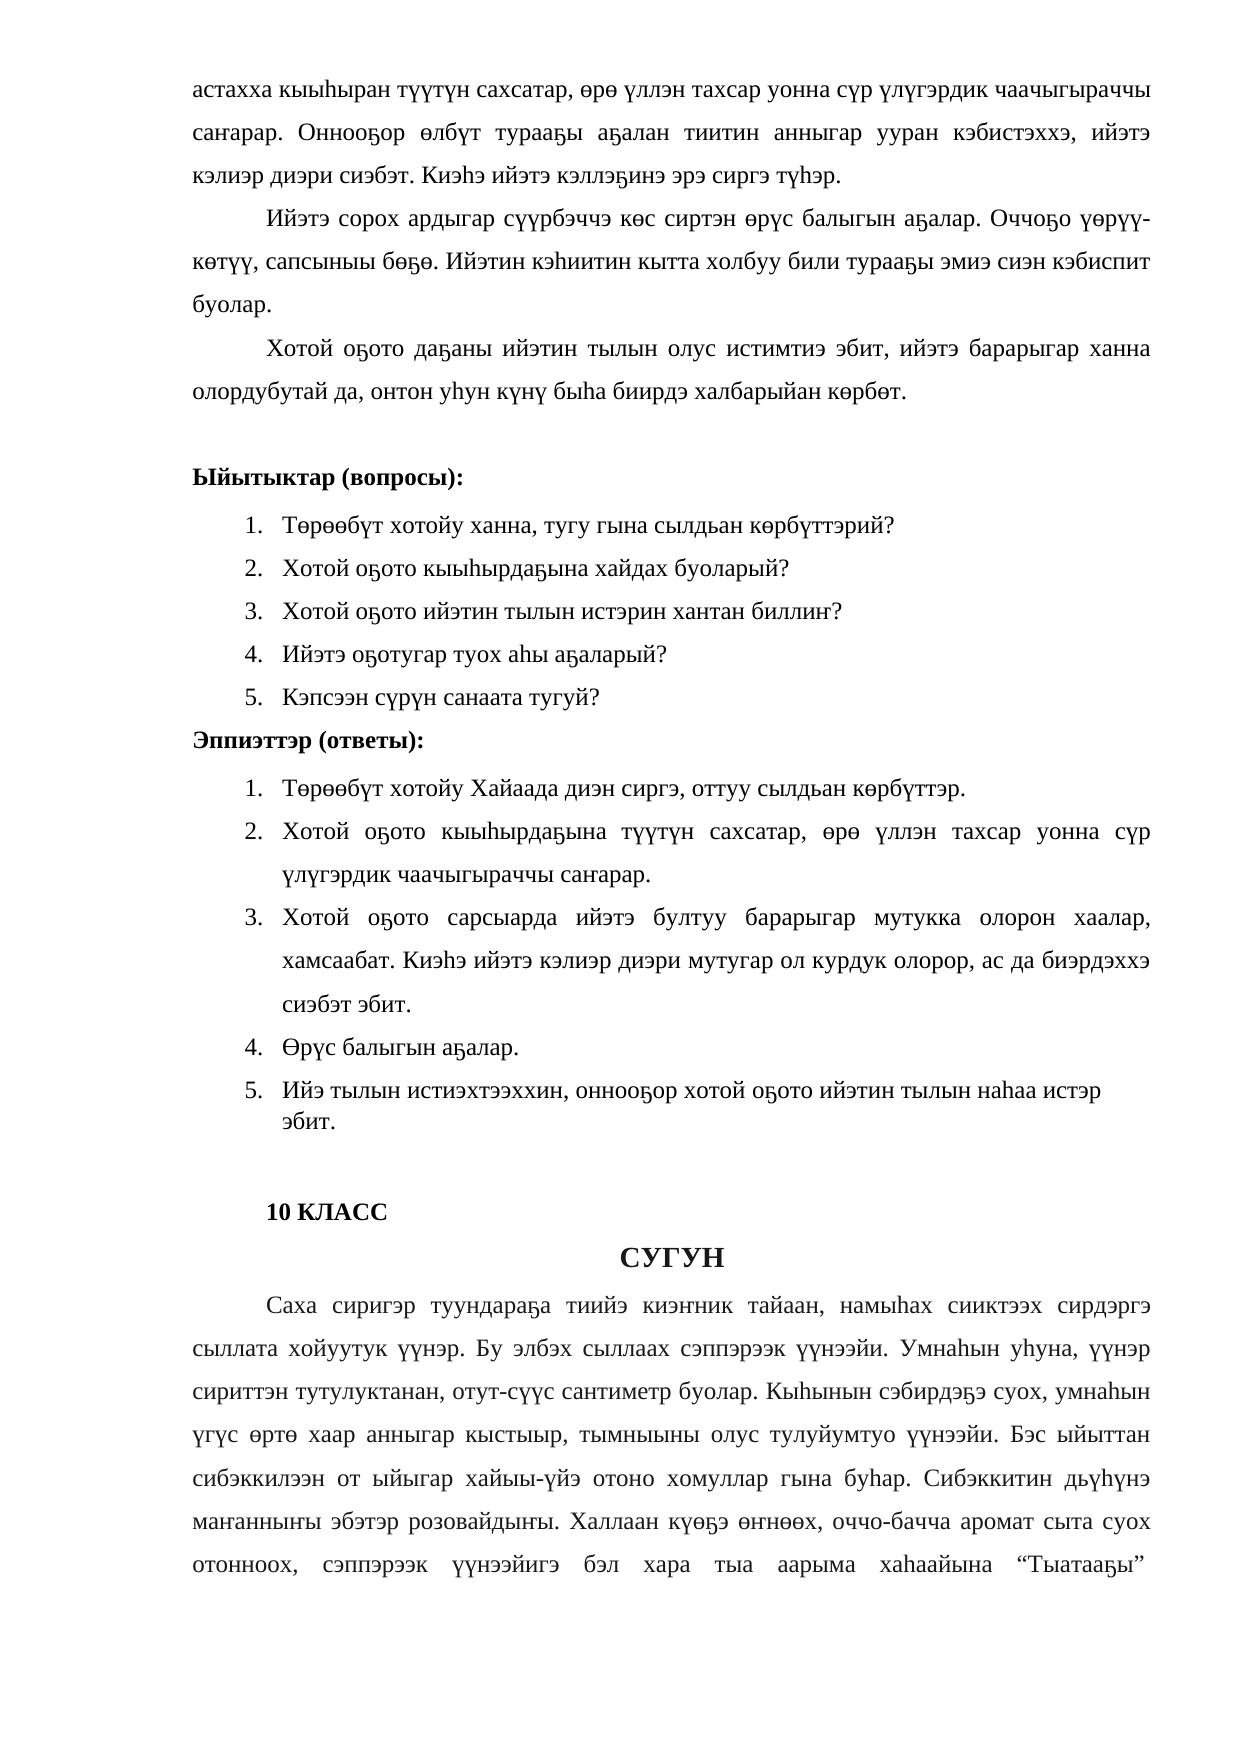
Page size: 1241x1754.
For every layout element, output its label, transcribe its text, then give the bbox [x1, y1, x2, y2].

text Эппиэттэр (ответы): [192, 725, 1152, 754]
text СУГУН [192, 1240, 1152, 1273]
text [192, 1290, 1152, 1578]
text Хотой оҕото даҕаны ийэтин тылын олус истимтиэ эбит, ийэтэ барарыгар ханна олордубутай да, онтон уһун күнү быһа биирдэ халбарыйан көрбөт. [192, 333, 1152, 404]
list Хотой оҕото кыыһырдаҕына хайдах буоларый? [244, 553, 1152, 582]
list Төрөөбүт хотойу ханна, тугу гына сылдьан көрбүттэрий? [244, 510, 1152, 538]
list Хотой оҕото кыыһырдаҕына түүтүн сахсатар, өрө үллэн тахсар уонна сүр үлүгэрдик чаачыгыраччы саҥарар. [244, 816, 1152, 888]
list Кэпсээн сүрүн санаата тугуй? [244, 682, 1152, 711]
list Өрүс балыгын аҕалар. [244, 1032, 1152, 1061]
list Төрөөбүт хотойу Хайаада диэн сиргэ, оттуу сылдьан көрбүттэр. [244, 773, 1152, 802]
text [192, 74, 1152, 189]
text Ийэтэ сорох ардыгар сүүрбэччэ көс сиртэн өрүс балыгын аҕалар. Оччоҕо үөрүү-көтүү, сапсыныы бөҕө. Ийэтин кэһиитин кытта холбуу били турааҕы эмиэ сиэн кэбиспит буолар. [192, 203, 1152, 318]
list Ийэтэ оҕотугар туох аһы аҕаларый? [244, 639, 1152, 668]
list Хотой оҕото сарсыарда ийэтэ бултуу барарыгар мутукка олорон хаалар, хамсаабат. Киэһэ ийэтэ кэлиэр диэри мутугар ол курдук олорор, ас да биэрдэххэ сиэбэт эбит. [244, 902, 1152, 1017]
list Ийэ тылын истиэхтээххин, оннооҕор хотой оҕото ийэтин тылын наһаа истэр эбит. [244, 1075, 1152, 1135]
list Хотой оҕото ийэтин тылын истэрин хантан биллиҥ? [244, 596, 1152, 625]
text 10 КЛАСС [192, 1197, 1152, 1226]
text Ыйытыктар (вопросы): [192, 462, 1152, 491]
